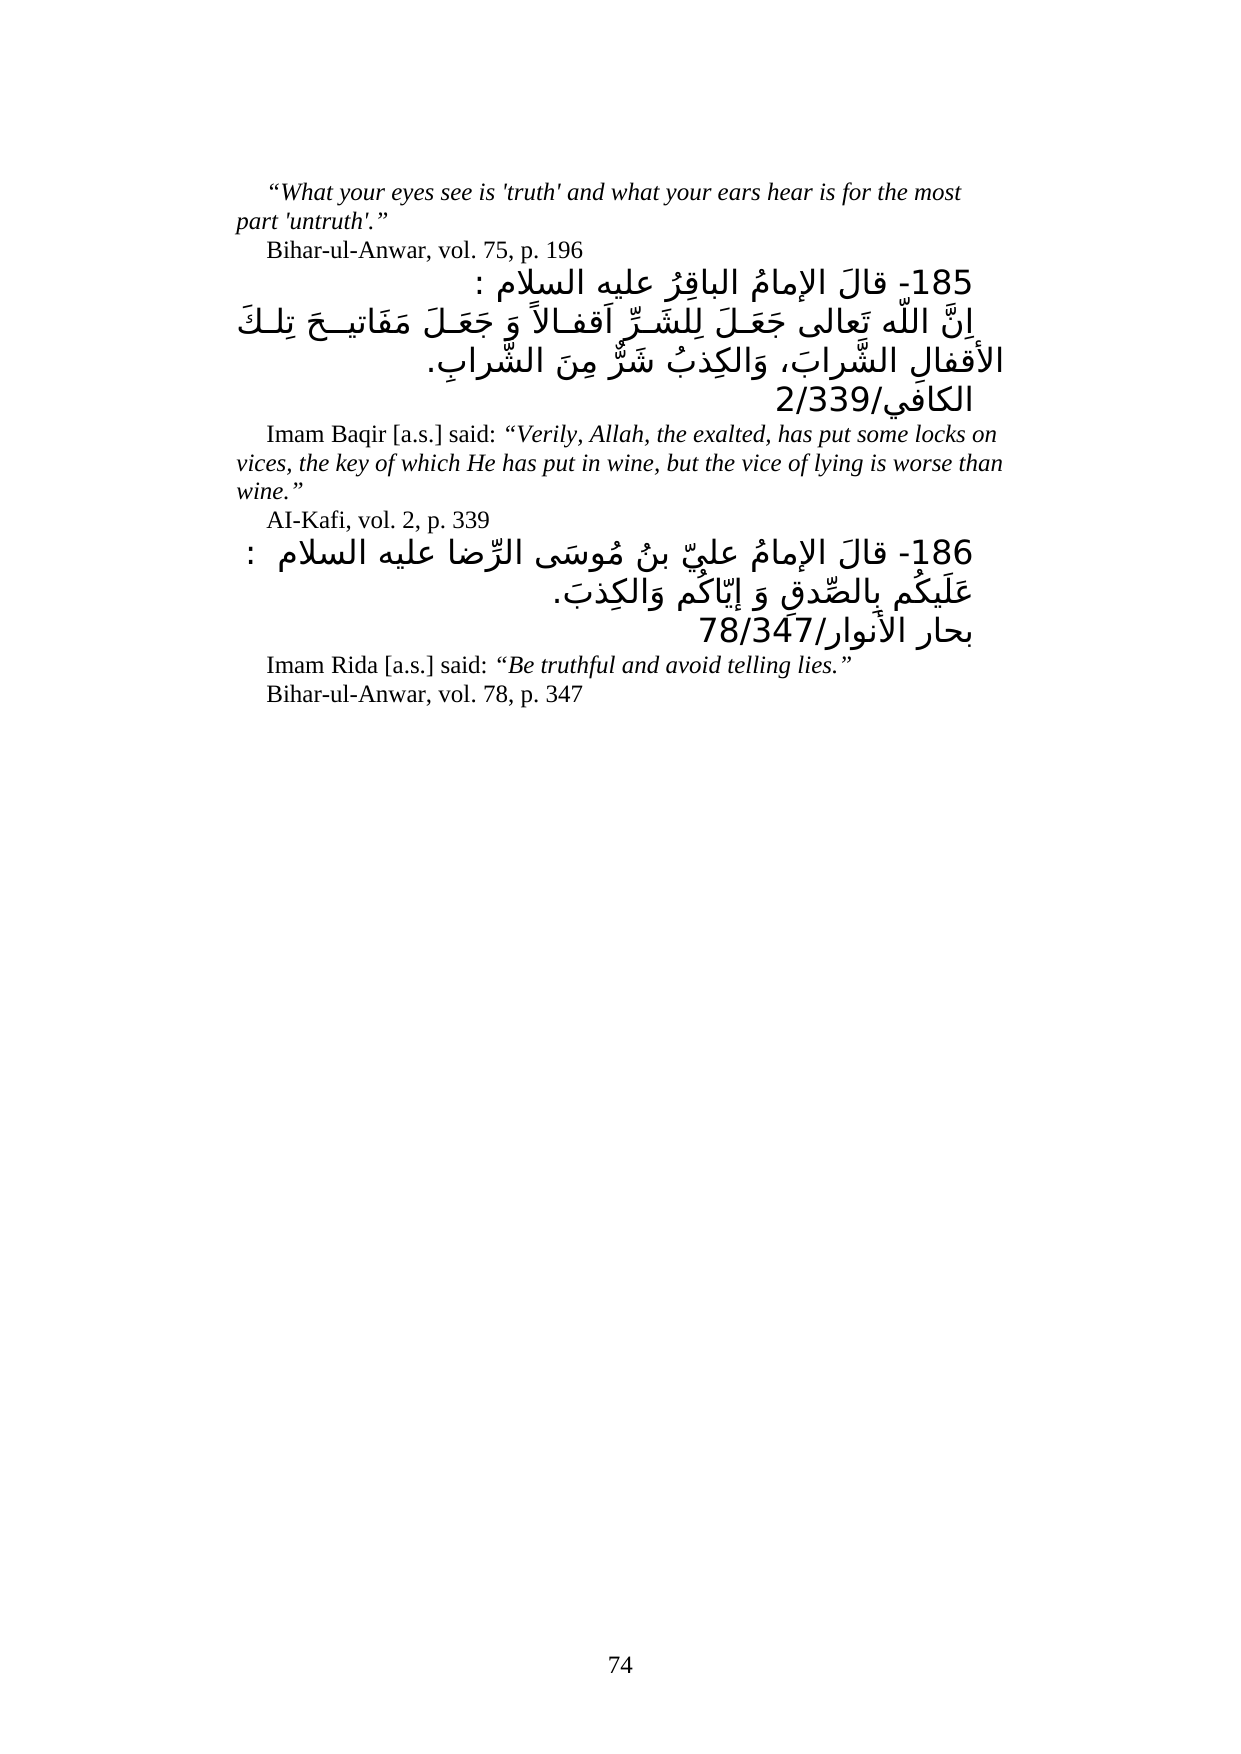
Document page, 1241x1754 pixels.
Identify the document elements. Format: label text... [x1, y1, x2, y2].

text عَلَيكُم بِالصِّدقِ وَ إيّاكُم وَالكِذبَ. [236, 573, 1004, 612]
text AI-Kafi, vol. 2, p. 339 [236, 505, 1004, 534]
text 185- قالَ الإمامُ الباقِرُ عليه السلام : [236, 263, 1004, 302]
text الكافي/2/339 [236, 380, 1004, 419]
text Bihar-ul-Anwar, vol. 78, p. 347 [236, 679, 1004, 708]
text 186- قالَ الإمامُ عليّ بنُ مُوسَى الرِّضا عليه السلام : [236, 534, 1004, 573]
text Imam Baqir [a.s.] said: “Verily, Allah, the exalted, has put some locks on vices, the key of which He has put in wine, but the vice of lying is worse than wine.” [236, 419, 1004, 505]
text Bihar-ul-Anwar, vol. 75, p. 196 [236, 235, 1004, 263]
text “What your eyes see is 'truth' and what your ears hear is for the most part 'untruth'.” [236, 177, 1004, 235]
text بحار الأنوار/78/347 [236, 612, 1004, 650]
text اِنَّ اللّه تَعالى جَعَلَ لِلشَرِّ اَقفالاً وَ جَعَلَ مَفَاتيـحَ تِلكَ الأقفالِ الشَّرابَ، وَالكِذبُ شَرٌّ مِنَ الشَّرابِ. [236, 302, 1004, 380]
text Imam Rida [a.s.] said: “Be truthful and avoid telling lies.” [236, 650, 1004, 679]
